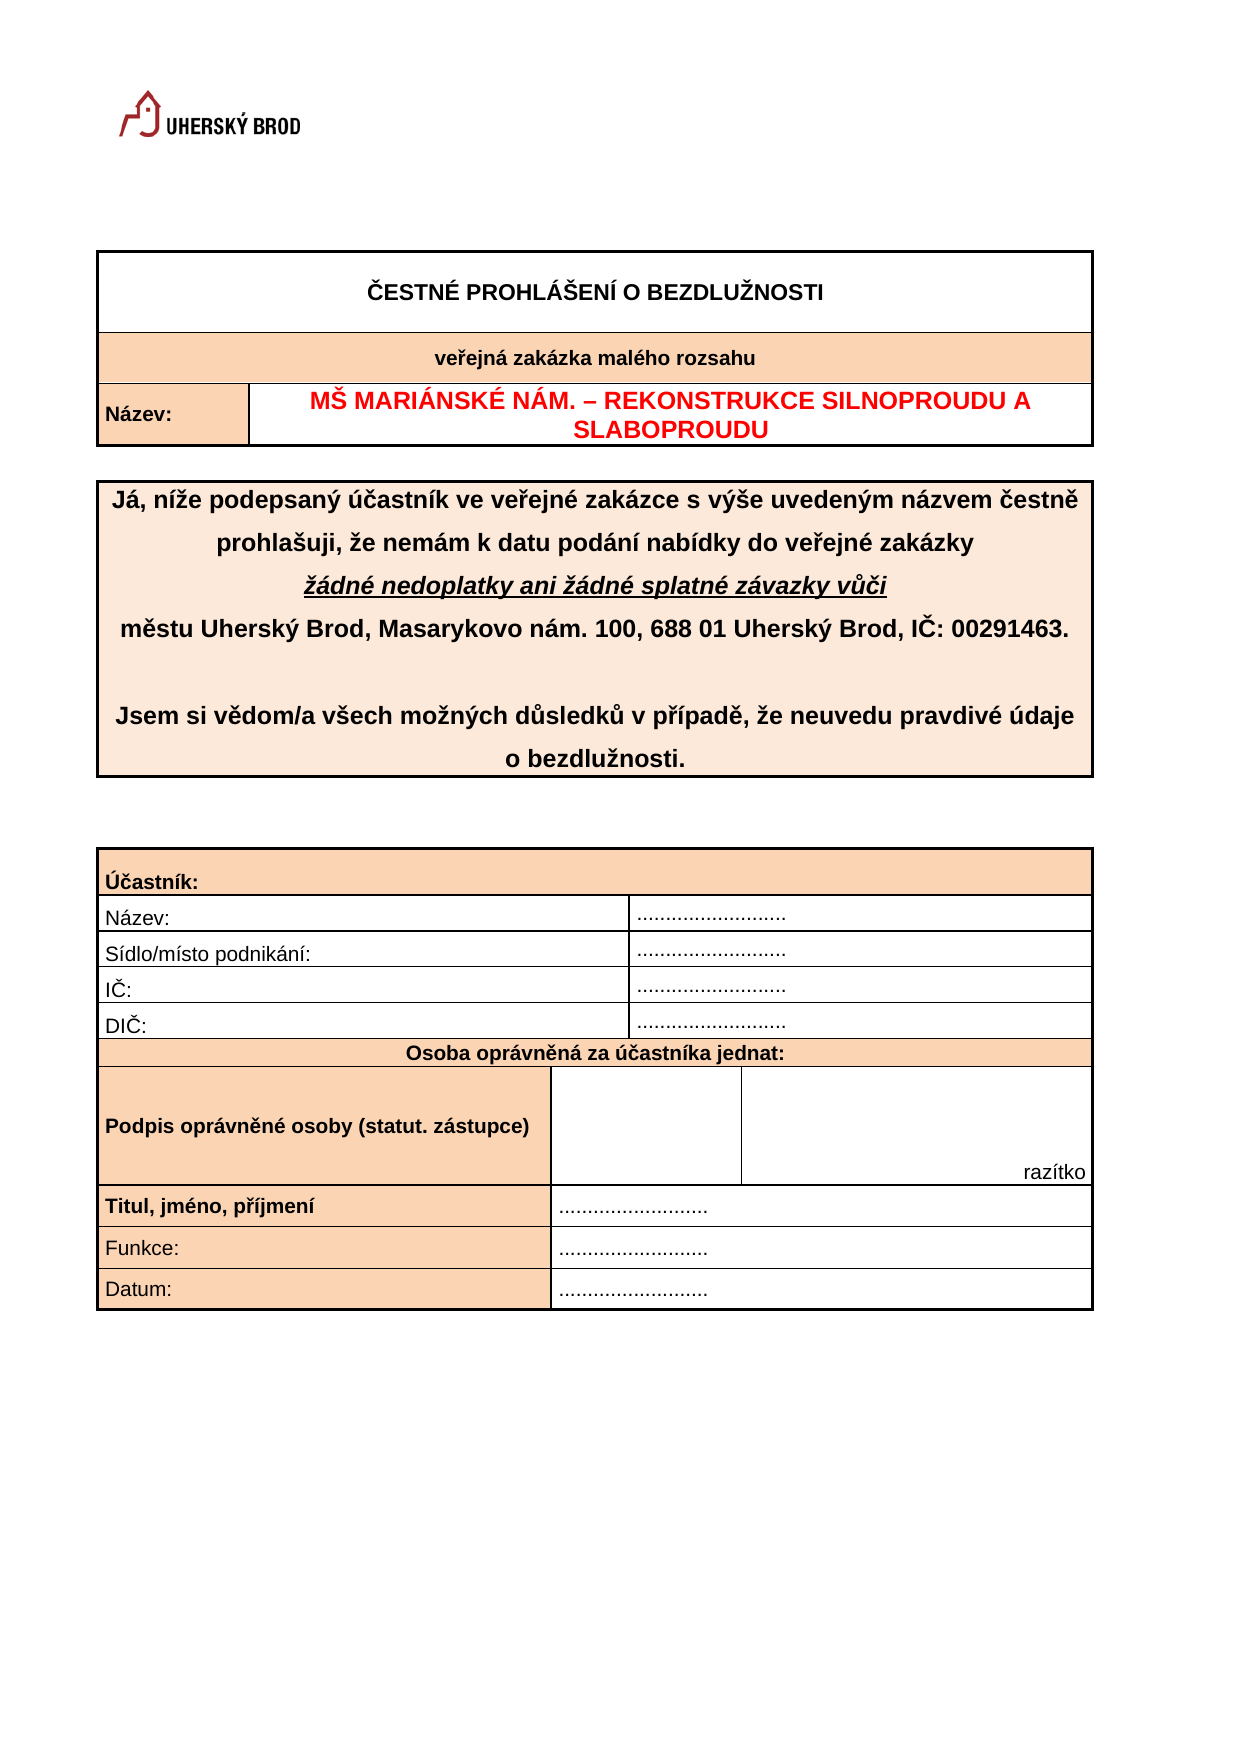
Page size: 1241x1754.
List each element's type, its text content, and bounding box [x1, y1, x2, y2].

table_cell razítko [742, 1067, 1091, 1184]
table_cell Titul, jméno, příjmení [99, 1186, 550, 1226]
table_cell .......................... [630, 896, 1091, 930]
table_cell .......................... [552, 1269, 1091, 1308]
table_cell Sídlo/místo podnikání: [99, 932, 628, 966]
table_cell Funkce: [99, 1227, 550, 1268]
table_cell Podpis oprávněné osoby (statut. zástupce) [99, 1067, 550, 1184]
table_cell .......................... [552, 1227, 1091, 1268]
table_cell Datum: [99, 1269, 550, 1308]
table_cell .......................... [630, 967, 1091, 1002]
table_header Účastník: [99, 850, 1091, 894]
table_header ČESTNÉ PROHLÁŠENÍ O BEZDLUŽNOSTI [99, 253, 1091, 332]
table_cell [552, 1067, 741, 1184]
table_cell IČ: [99, 967, 628, 1002]
table_cell .......................... [630, 932, 1091, 966]
table_header Já, níže podepsaný účastník ve veřejné zakázce s výše uvedeným názvem čestně prohlašuji, že nemám k datu podání nabídky do veřejné zakázky žádné nedoplatky ani žádné splatné závazky vůči městu Uherský Brod, Masarykovo nám. 100, 688 01 Uherský Brod, IČ: 00291463. Jsem si vědom/a všech možných důsledků v případě, že neuvedu pravdivé údaje o bezdlužnosti. [99, 483, 1091, 775]
table_cell .......................... [630, 1003, 1091, 1038]
table_cell Osoba oprávněná za účastníka jednat: [99, 1039, 1091, 1066]
table_cell MŠ MARIÁNSKÉ NÁM. – REKONSTRUKCE SILNOPROUDU A SLABOPROUDU [250, 384, 1091, 444]
table_cell Název: [99, 896, 628, 930]
table_cell DIČ: [99, 1003, 628, 1038]
table_cell veřejná zakázka malého rozsahu [99, 333, 1091, 382]
picture [106, 73, 313, 155]
table_cell Název: [99, 384, 248, 444]
table_cell .......................... [552, 1186, 1091, 1226]
